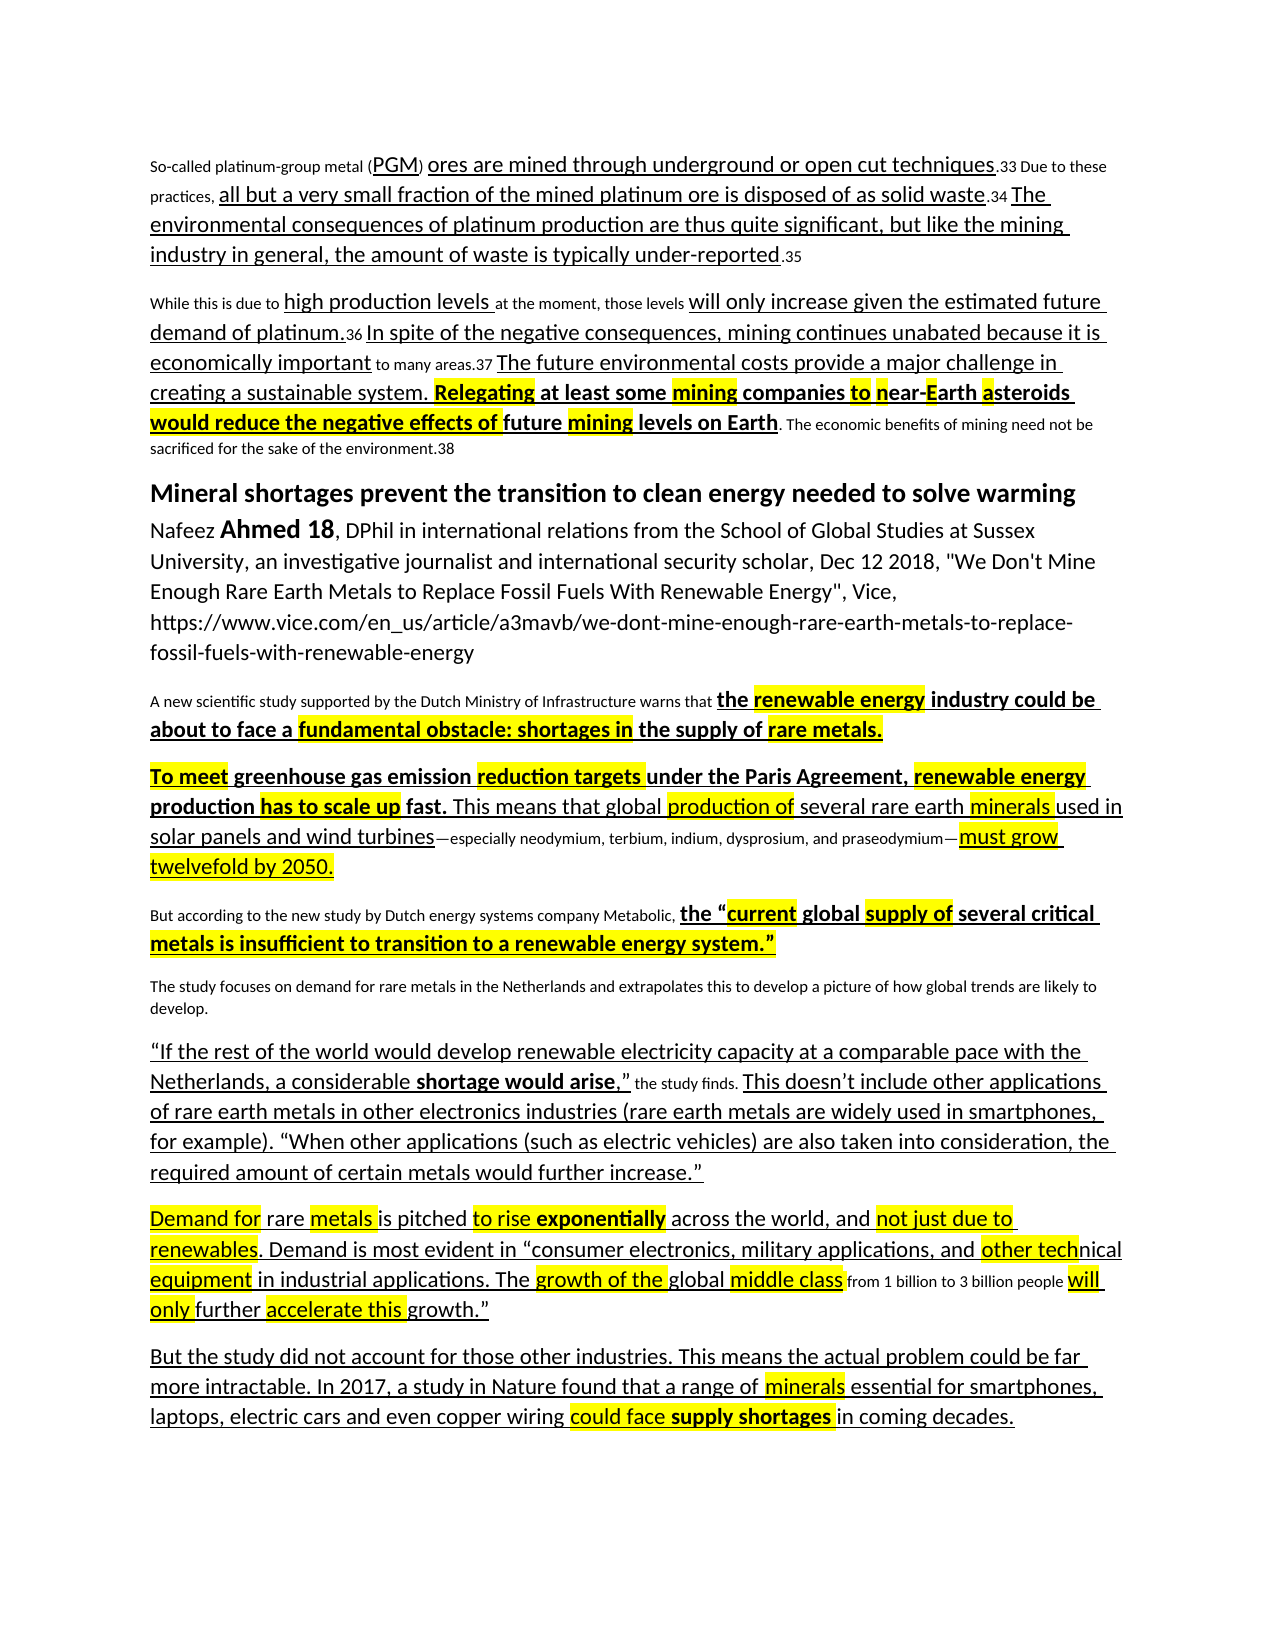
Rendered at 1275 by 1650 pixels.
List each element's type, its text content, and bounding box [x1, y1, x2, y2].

subtitle Mineral shortages prevent the transition to clean energy needed to solve warming [150, 476, 1125, 509]
text Demand for rare metals is pitched to rise exponentially across the world, and not just due to renewables. Demand is most evident in “consumer electronics, military applications, and other technical equipment in industrial applications. The growth of the global middle class from 1 billion to 3 billion people will only further accelerate this growth.” [150, 1204, 1125, 1323]
text The study focuses on demand for rare metals in the Netherlands and extrapolates this to develop a picture of how global trends are likely to develop. [150, 976, 1125, 1019]
text A new scientific study supported by the Dutch Ministry of Infrastructure warns that the renewable energy industry could be about to face a fundamental obstacle: shortages in the supply of rare metals. [150, 685, 1125, 743]
text So-called platinum-group metal (PGM) ores are mined through underground or open cut techniques.33 Due to these practices, all but a very small fraction of the mined platinum ore is disposed of as solid waste.34 The environmental consequences of platinum production are thus quite significant, but like the mining industry in general, the amount of waste is typically under-reported.35 [150, 150, 1125, 269]
text “If the rest of the world would develop renewable electricity capacity at a comparable pace with the Netherlands, a considerable shortage would arise,” the study finds. This doesn’t include other applications of rare earth metals in other electronics industries (rare earth metals are widely used in smartphones, for example). “When other applications (such as electric vehicles) are also taken into consideration, the required amount of certain metals would further increase.” [150, 1037, 1125, 1186]
text While this is due to high production levels at the moment, those levels will only increase given the estimated future demand of platinum.36 In spite of the negative consequences, mining continues unabated because it is economically important to many areas.37 The future environmental costs provide a major challenge in creating a sustainable system. Relegating at least some mining companies to near-Earth asteroids would reduce the negative effects of future mining levels on Earth. The economic benefits of mining need not be sacrificed for the sake of the environment.38 [150, 287, 1125, 458]
text But according to the new study by Dutch energy systems company Metabolic, the “current global supply of several critical metals is insufficient to transition to a renewable energy system.” [150, 899, 1125, 958]
text To meet greenhouse gas emission reduction targets under the Paris Agreement, renewable energy production has to scale up fast. This means that global production of several rare earth minerals used in solar panels and wind turbines—especially neodymium, terbium, indium, dysprosium, and praseodymium—must grow twelvefold by 2050. [150, 762, 1125, 881]
text Nafeez Ahmed 18, DPhil in international relations from the School of Global Studies at Sussex University, an investigative journalist and international security scholar, Dec 12 2018, "We Don't Mine Enough Rare Earth Metals to Replace Fossil Fuels With Renewable Energy", Vice, https://www.vice.com/en_us/article/a3mavb/we-dont-mine-enough-rare-earth-metals-to-replace-fossil-fuels-with-renewable-energy [150, 512, 1125, 666]
text But the study did not account for those other industries. This means the actual problem could be far more intractable. In 2017, a study in Nature found that a range of minerals essential for smartphones, laptops, electric cars and even copper wiring could face supply shortages in coming decades. [150, 1342, 1125, 1431]
